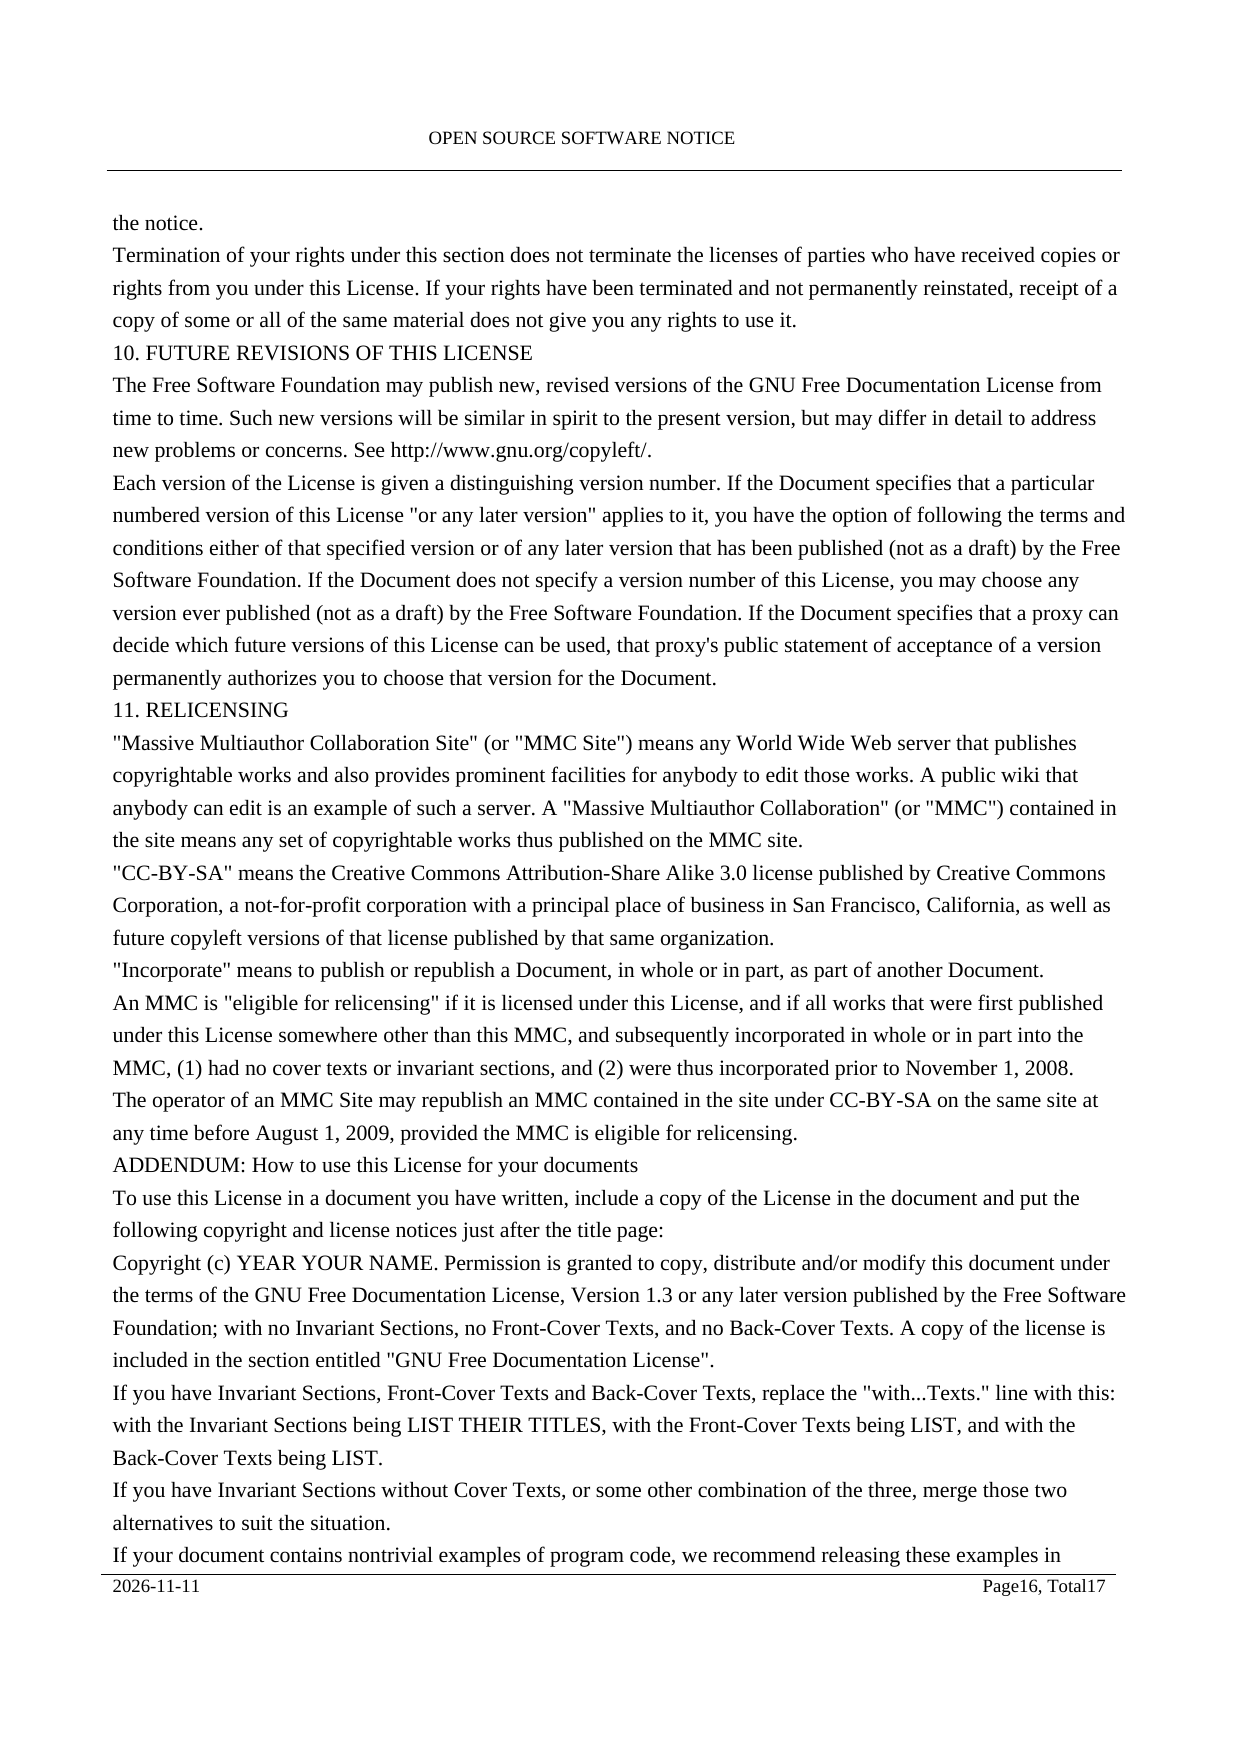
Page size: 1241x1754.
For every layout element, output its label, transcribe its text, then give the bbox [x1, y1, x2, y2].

text Copyright (c) YEAR YOUR NAME. Permission is granted to copy, distribute and/or modify this document under the terms of the GNU Free Documentation License, Version 1.3 or any later version published by the Free Software Foundation; with no Invariant Sections, no Front-Cover Texts, and no Back-Cover Texts. A copy of the license is included in the section entitled "GNU Free Documentation License". [112, 1246, 1128, 1376]
text 10. FUTURE REVISIONS OF THIS LICENSE [112, 336, 1128, 369]
text "CC-BY-SA" means the Creative Commons Attribution-Share Alike 3.0 license published by Creative Commons Corporation, a not-for-profit corporation with a principal place of business in San Francisco, California, as well as future copyleft versions of that license published by that same organization. [112, 856, 1128, 954]
text "Incorporate" means to publish or republish a Document, in whole or in part, as part of another Document. [112, 954, 1128, 986]
text An MMC is "eligible for relicensing" if it is licensed under this License, and if all works that were first published under this License somewhere other than this MMC, and subsequently incorporated in whole or in part into the MMC, (1) had no cover texts or invariant sections, and (2) were thus incorporated prior to November 1, 2008. [112, 986, 1128, 1084]
text "Massive Multiauthor Collaboration Site" (or "MMC Site") means any World Wide Web server that publishes copyrightable works and also provides prominent facilities for anybody to edit those works. A public wiki that anybody can edit is an example of such a server. A "Massive Multiauthor Collaboration" (or "MMC") contained in the site means any set of copyrightable works thus published on the MMC site. [112, 726, 1128, 856]
text To use this License in a document you have written, include a copy of the License in the document and put the following copyright and license notices just after the title page: [112, 1181, 1128, 1246]
text Each version of the License is given a distinguishing version number. If the Document specifies that a particular numbered version of this License "or any later version" applies to it, you have the option of following the terms and conditions either of that specified version or of any later version that has been published (not as a draft) by the Free Software Foundation. If the Document does not specify a version number of this License, you may choose any version ever published (not as a draft) by the Free Software Foundation. If the Document specifies that a proxy can decide which future versions of this License can be used, that proxy's public statement of acceptance of a version permanently authorizes you to choose that version for the Document. [112, 466, 1128, 694]
text 11. RELICENSING [112, 694, 1128, 726]
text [112, 1539, 1128, 1571]
text Termination of your rights under this section does not terminate the licenses of parties who have received copies or rights from you under this License. If your rights have been terminated and not permanently reinstated, receipt of a copy of some or all of the same material does not give you any rights to use it. [112, 239, 1128, 336]
text with the Invariant Sections being LIST THEIR TITLES, with the Front-Cover Texts being LIST, and with the Back-Cover Texts being LIST. [112, 1409, 1128, 1474]
text The operator of an MMC Site may republish an MMC contained in the site under CC-BY-SA on the same site at any time before August 1, 2009, provided the MMC is eligible for relicensing. [112, 1084, 1128, 1149]
text If you have Invariant Sections, Front-Cover Texts and Back-Cover Texts, replace the "with...Texts." line with this: [112, 1376, 1128, 1409]
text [112, 206, 1128, 239]
text ADDENDUM: How to use this License for your documents [112, 1149, 1128, 1181]
text The Free Software Foundation may publish new, revised versions of the GNU Free Documentation License from time to time. Such new versions will be similar in spirit to the present version, but may differ in detail to address new problems or concerns. See http://www.gnu.org/copyleft/. [112, 369, 1128, 466]
text If you have Invariant Sections without Cover Texts, or some other combination of the three, merge those two alternatives to suit the situation. [112, 1474, 1128, 1539]
